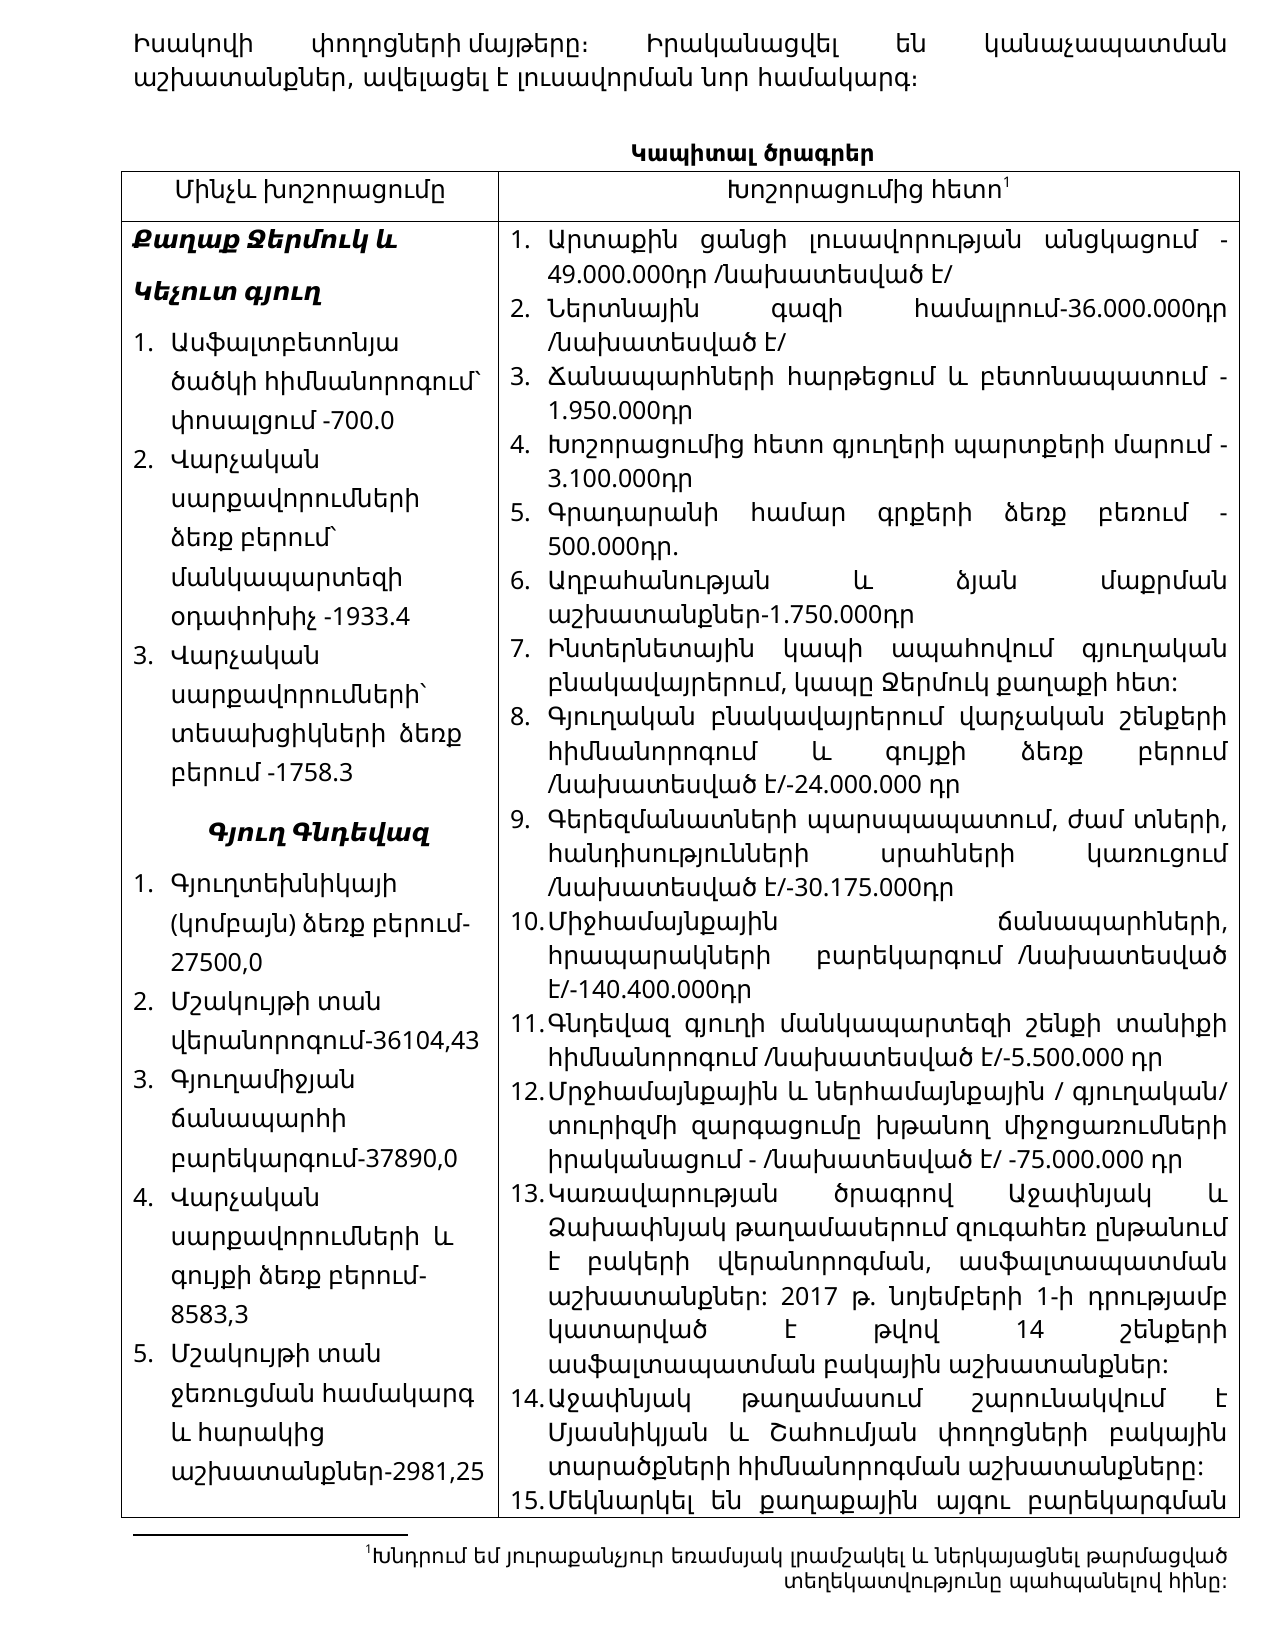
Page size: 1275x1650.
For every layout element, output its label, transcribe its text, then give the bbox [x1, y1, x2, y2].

text Կապիտալ ծրագրեր [133, 140, 1228, 167]
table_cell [122, 222, 498, 1517]
table_header Խոշորացումից հետո [499, 172, 1239, 221]
table_header Մինչև խոշորացումը [122, 172, 498, 221]
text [133, 28, 1228, 92]
